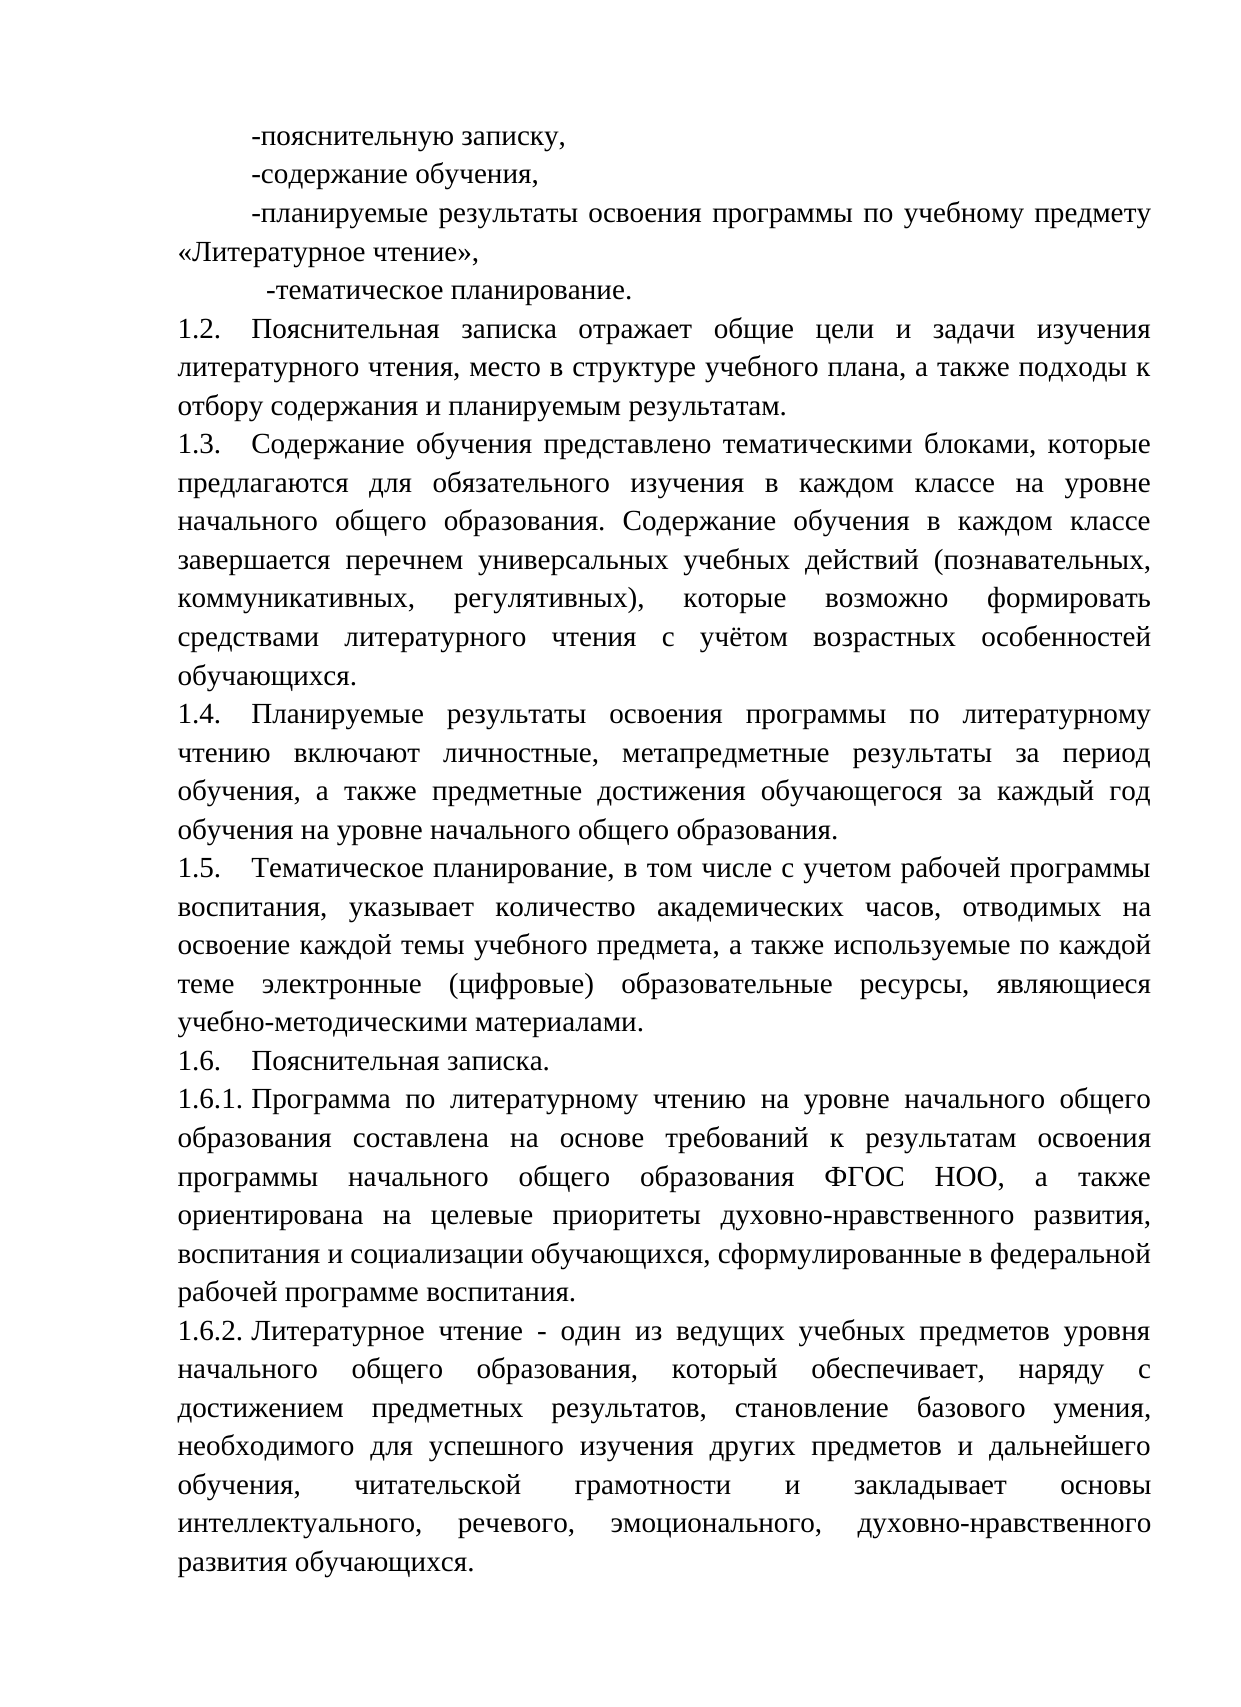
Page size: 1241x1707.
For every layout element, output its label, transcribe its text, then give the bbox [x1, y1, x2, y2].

list Тематическое планирование, в том числе с учетом рабочей программы воспитания, указывает количество академических часов, отводимых на освоение каждой темы учебного предмета, а также используемые по каждой теме электронные (цифровые) образовательные ресурсы, являющиеся учебно-методическими материалами. [177, 850, 1152, 1038]
list Программа по литературному чтению на уровне начального общего образования составлена на основе требований к результатам освоения программы начального общего образования ФГОС НОО, а также ориентирована на целевые приоритеты духовно-нравственного развития, воспитания и социализации обучающихся, сформулированные в федеральной рабочей программе воспитания. [177, 1082, 1152, 1308]
list Пояснительная записка. [177, 1043, 1152, 1077]
text -тематическое планирование. [177, 272, 1152, 306]
list Литературное чтение - один из ведущих учебных предметов уровня начального общего образования, который обеспечивает, наряду с достижением предметных результатов, становление базового умения, необходимого для успешного изучения других предметов и дальнейшего обучения, читательской грамотности и закладывает основы интеллектуального, речевого, эмоционального, духовно-нравственного развития обучающихся. [177, 1313, 1152, 1578]
text -пояснительную записку, [177, 118, 1152, 152]
text -содержание обучения, [177, 157, 1152, 190]
text -планируемые результаты освоения программы по учебному предмету «Литературное чтение», [177, 195, 1152, 267]
list Содержание обучения представлено тематическими блоками, которые предлагаются для обязательного изучения в каждом классе на уровне начального общего образования. Содержание обучения в каждом классе завершается перечнем универсальных учебных действий (познавательных, коммуникативных, регулятивных), которые возможно формировать средствами литературного чтения с учётом возрастных особенностей обучающихся. [177, 426, 1152, 691]
list Планируемые результаты освоения программы по литературному чтению включают личностные, метапредметные результаты за период обучения, а также предметные достижения обучающегося за каждый год обучения на уровне начального общего образования. [177, 696, 1152, 845]
list Пояснительная записка отражает общие цели и задачи изучения литературного чтения, место в структуре учебного плана, а также подходы к отбору содержания и планируемым результатам. [177, 311, 1152, 421]
